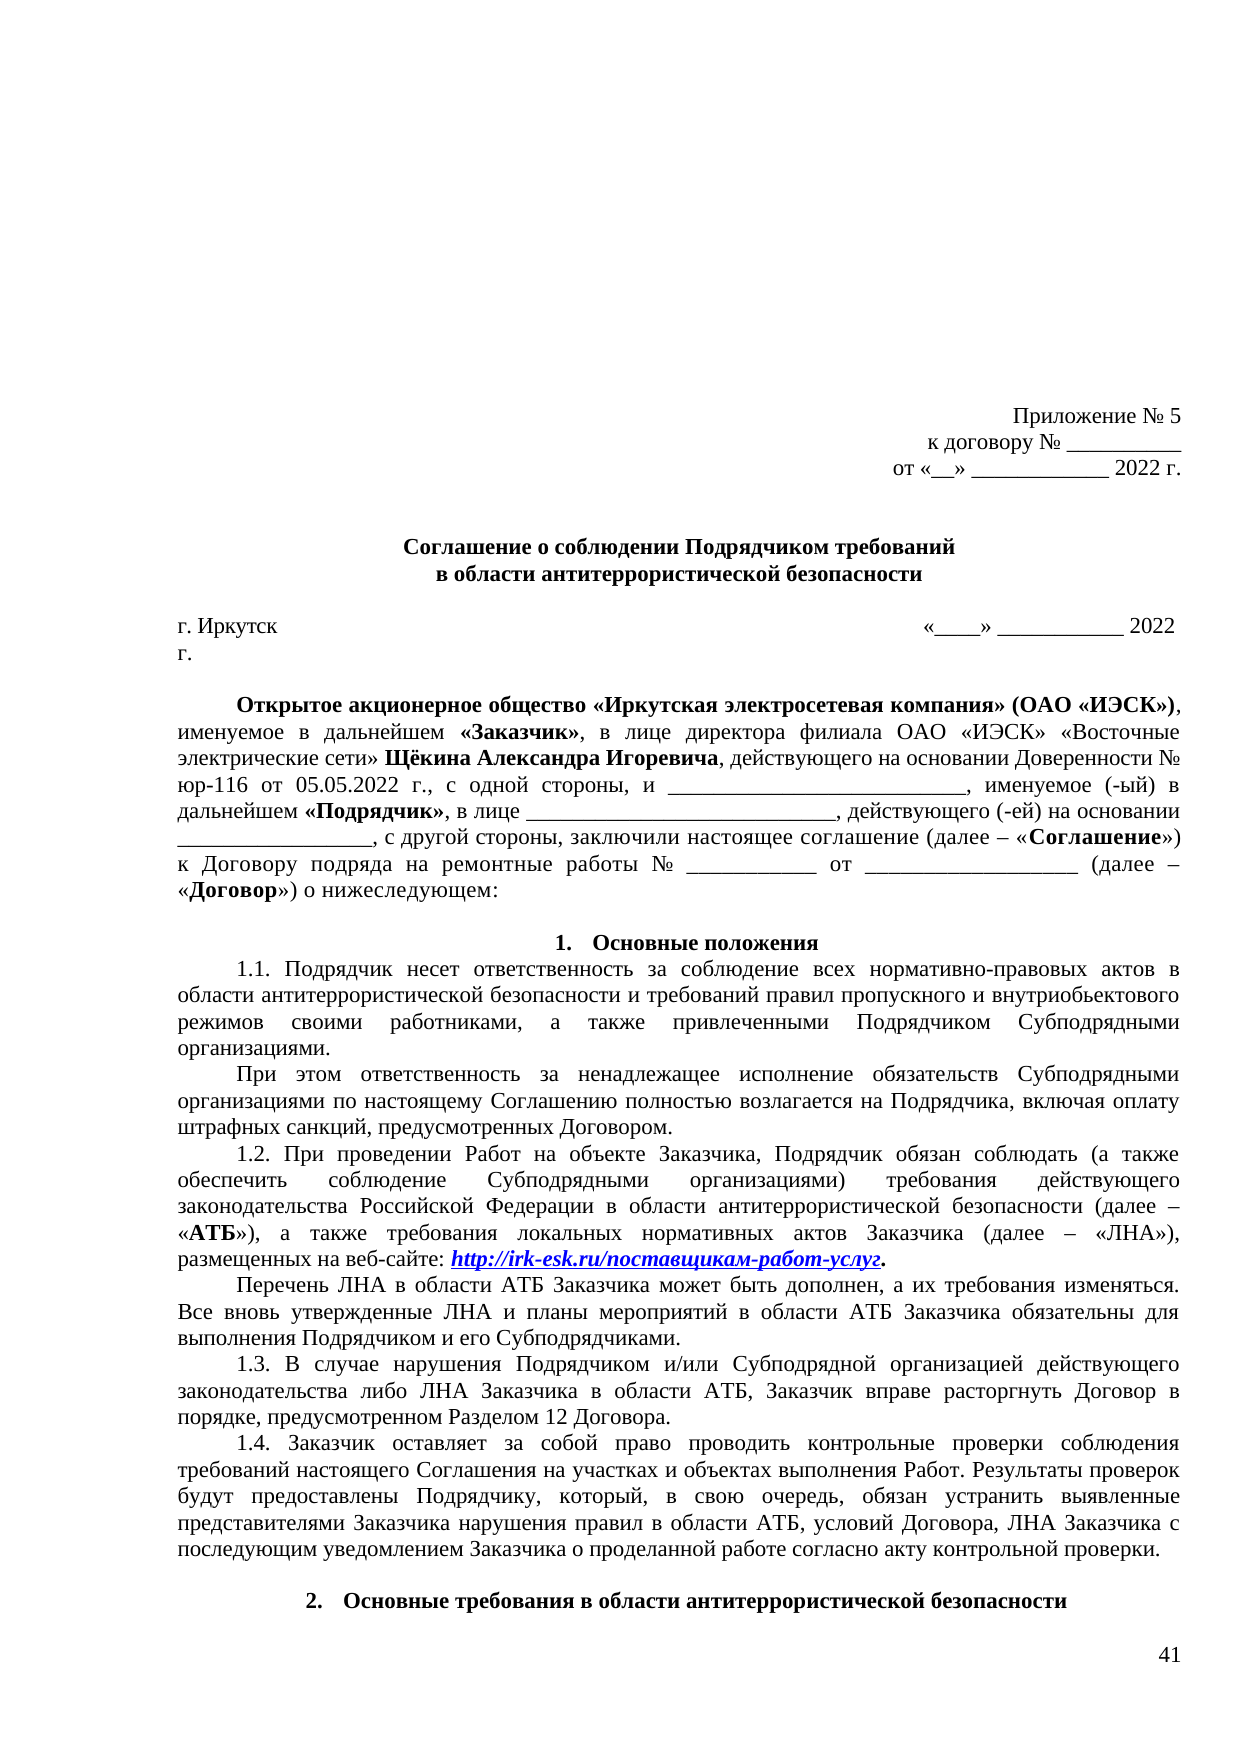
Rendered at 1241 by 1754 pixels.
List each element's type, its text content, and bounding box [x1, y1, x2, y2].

text При этом ответственность за ненадлежащее исполнение обязательств Субподрядными организациями по настоящему Соглашению полностью возлагается на Подрядчика, включая оплату штрафных санкций, предусмотренных Договором. [177, 1061, 1181, 1139]
list Основные положения [192, 929, 1181, 955]
text 1.4. Заказчик оставляет за собой право проводить контрольные проверки соблюдения требований настоящего Соглашения на участках и объектах выполнения Работ. Результаты проверок будут предоставлены Подрядчику, который, в свою очередь, обязан устранить выявленные представителями Заказчика нарушения правил в области АТБ, условий Договора, ЛНА Заказчика с последующим уведомлением Заказчика о проделанной работе согласно акту контрольной проверки. [177, 1429, 1181, 1561]
text Соглашение о соблюдении Подрядчиком требований [177, 533, 1181, 560]
text 1.2. При проведении Работ на объекте Заказчика, Подрядчик обязан соблюдать (а также обеспечить соблюдение Субподрядными организациями) требования действующего законодательства Российской Федерации в области антитеррористической безопасности (далее – «АТБ»), а также требования локальных нормативных актов Заказчика (далее – «ЛНА»), размещенных на веб-сайте: http://irk-esk.ru/поставщикам-работ-услуг. [177, 1139, 1181, 1271]
text Открытое акционерное общество «Иркутская электросетевая компания» (ОАО «ИЭСК»), именуемое в дальнейшем «Заказчик», в лице директора филиала ОАО «ИЭСК» «Восточные электрические сети» Щёкина Александра Игоревича, действующего на основании Доверенности № юр-116 от 05.05.2022 г., с одной стороны, и __________________________, именуемое (-ый) в дальнейшем «Подрядчик», в лице ___________________________, действующего (-ей) на основании _________________, с другой стороны, заключили настоящее соглашение (далее – «Соглашение») к Договору подряда на ремонтные работы № ___________ от __________________ (далее – «Договор») о нижеследующем: [177, 692, 1181, 902]
text Перечень ЛНА в области АТБ Заказчика может быть дополнен, а их требования изменяться. Все вновь утвержденные ЛНА и планы мероприятий в области АТБ Заказчика обязательны для выполнения Подрядчиком и его Субподрядчиками. [177, 1271, 1181, 1350]
text к договору № __________ [177, 428, 1181, 454]
text Приложение № 5 [177, 402, 1181, 428]
text 1.3. В случае нарушения Подрядчиком и/или Субподрядной организацией действующего законодательства либо ЛНА Заказчика в области АТБ, Заказчик вправе расторгнуть Договор в порядке, предусмотренном Разделом 12 Договора. [177, 1350, 1181, 1429]
text в области антитеррористической безопасности [177, 560, 1181, 586]
text от «__» ____________ 2022 г. [177, 454, 1181, 481]
list Основные требования в области антитеррористической безопасности [192, 1588, 1181, 1614]
text г. Иркутск «____» ___________ 2022 г. [177, 612, 1175, 665]
text 1.1. Подрядчик несет ответственность за соблюдение всех нормативно-правовых актов в области антитеррористической безопасности и требований правил пропускного и внутриобьектового режимов своими работниками, а также привлеченными Подрядчиком Субподрядными организациями. [177, 955, 1181, 1061]
